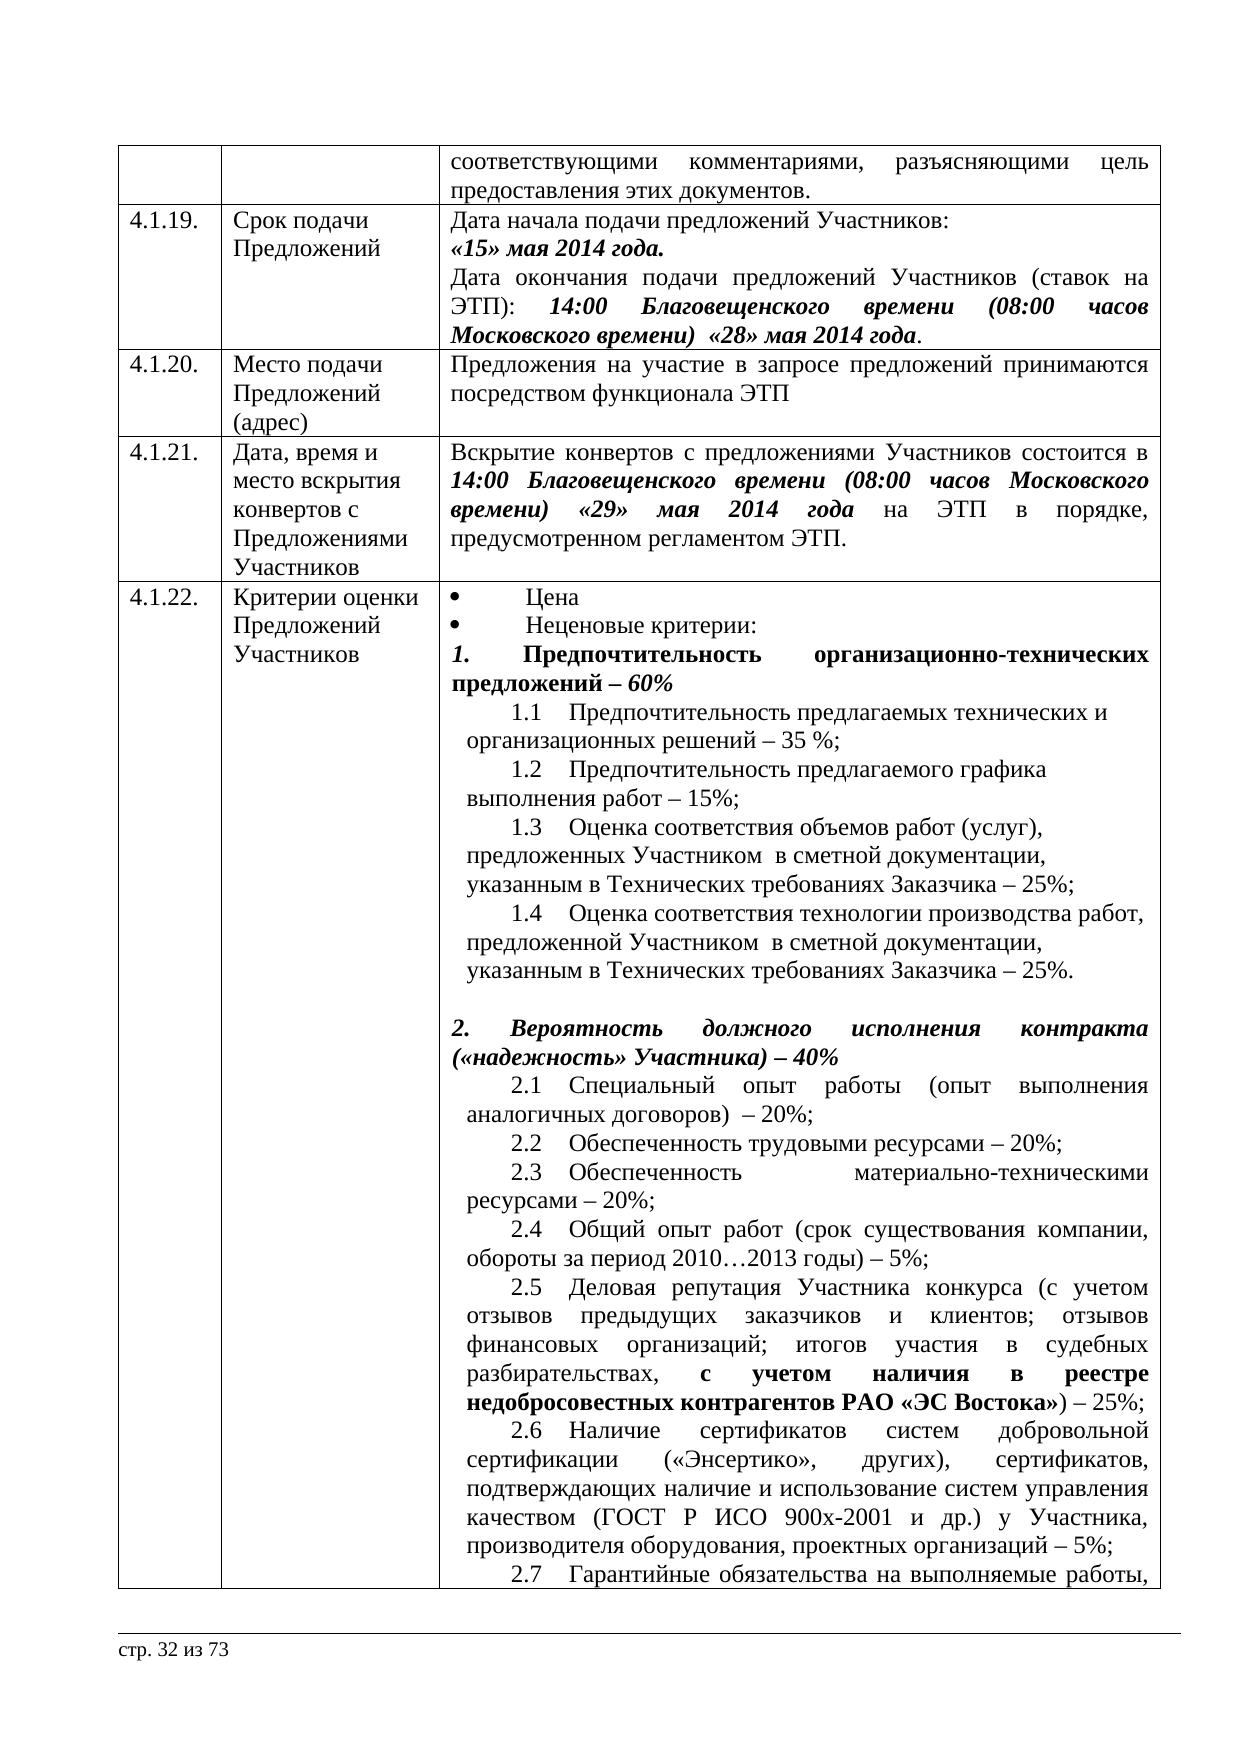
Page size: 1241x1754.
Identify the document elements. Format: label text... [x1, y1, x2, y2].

table_cell Место подачи Предложений (адрес) [222, 350, 439, 436]
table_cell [222, 582, 439, 1588]
table_cell Дата начала подачи предложений Участников: «15» мая 2014 года. Дата окончания подачи предложений Участников (ставок на ЭТП): 14:00 Благовещенского времени (08:00 часов Московского времени) «28» мая 2014 года. [440, 205, 1160, 348]
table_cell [440, 582, 1160, 1588]
table_cell [119, 437, 221, 581]
table_cell [119, 350, 221, 436]
table_cell Срок подачи Предложений [222, 205, 439, 348]
table_cell Вскрытие конвертов с предложениями Участников состоится в 14:00 Благовещенского времени (08:00 часов Московского времени) «29» мая 2014 года на ЭТП в порядке, предусмотренном регламентом ЭТП. [440, 437, 1160, 581]
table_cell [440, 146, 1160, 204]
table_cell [222, 146, 439, 204]
table_cell [119, 146, 221, 204]
table_cell Дата, время и место вскрытия конвертов с Предложениями Участников [222, 437, 439, 581]
table_cell Предложения на участие в запросе предложений принимаются посредством функционала ЭТП [440, 350, 1160, 436]
table_cell [119, 582, 221, 1588]
table_cell [119, 205, 221, 348]
